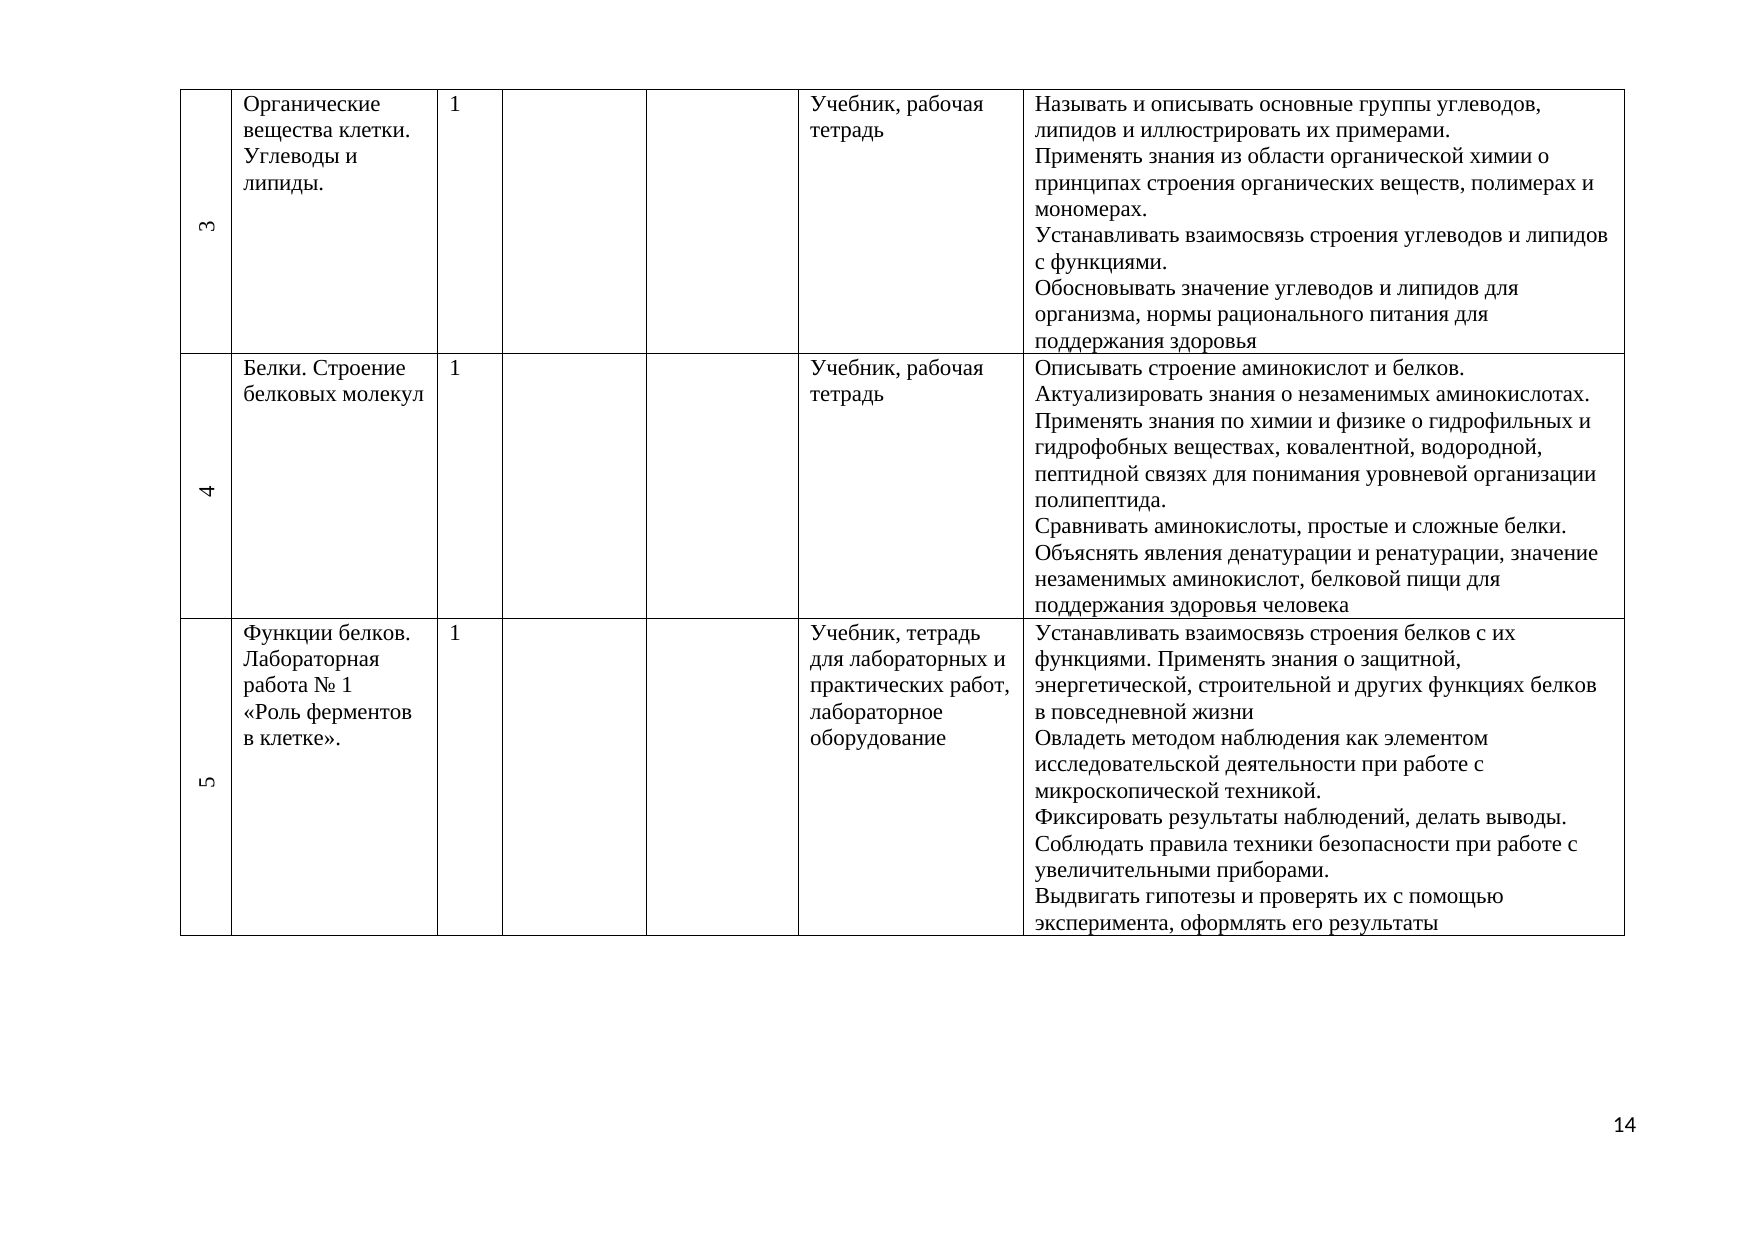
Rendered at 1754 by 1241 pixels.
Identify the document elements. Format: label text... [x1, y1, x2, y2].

table_cell Белки. Строение белковых молекул [232, 354, 437, 618]
table_cell 3 [181, 90, 231, 353]
table_cell 5 [181, 619, 231, 935]
table_cell Учебник, рабочая тетрадь [799, 90, 1023, 353]
table_cell Функции белков. Лабораторная работа № 1 «Роль ферментов в клетке». [232, 619, 437, 935]
table_cell Устанавливать взаимосвязь строения белков с их функциями. Применять знания о защитной, энергетической, строительной и других функциях белков в повседневной жизни Овладеть методом наблюдения как элементом исследовательской деятельности при работе с микроскопической техникой. Фиксировать результаты наблюдений, делать выводы. Соблюдать правила техники безопасности при работе с увеличительными приборами. Выдвигать гипотезы и проверять их с помощью эксперимента, оформлять его результаты [1024, 619, 1624, 935]
table_cell [647, 90, 798, 353]
table_cell 1 [438, 90, 502, 353]
table_cell Органические вещества клетки. Углеводы и липиды. [232, 90, 437, 353]
table_cell Учебник, тетрадь для лабораторных и практических работ, лабораторное оборудование [799, 619, 1023, 935]
table_cell Учебник, рабочая тетрадь [799, 354, 1023, 618]
table_cell 1 [438, 619, 502, 935]
table_cell [503, 90, 646, 353]
table_cell [503, 354, 646, 618]
table_cell [647, 354, 798, 618]
table_cell Называть и описывать основные группы углеводов, липидов и иллюстрировать их примерами. Применять знания из области органической химии о принципах строения органических веществ, полимерах и мономерах. Устанавливать взаимосвязь строения углеводов и липидов с функциями. Обосновывать значение углеводов и липидов для организма, нормы рационального питания для поддержания здоровья [1024, 90, 1624, 353]
table_cell [647, 619, 798, 935]
table_cell [503, 619, 646, 935]
table_cell 1 [438, 354, 502, 618]
table_cell 4 [181, 354, 231, 618]
table_cell Описывать строение аминокислот и белков. Актуализировать знания о незаменимых аминокислотах. Применять знания по химии и физике о гидрофильных и гидрофобных веществах, ковалентной, водородной, пептидной связях для понимания уровневой организации полипептида. Сравнивать аминокислоты, простые и сложные белки. Объяснять явления денатурации и ренатурации, значение незаменимых аминокислот, белковой пищи для поддержания здоровья человека [1024, 354, 1624, 618]
